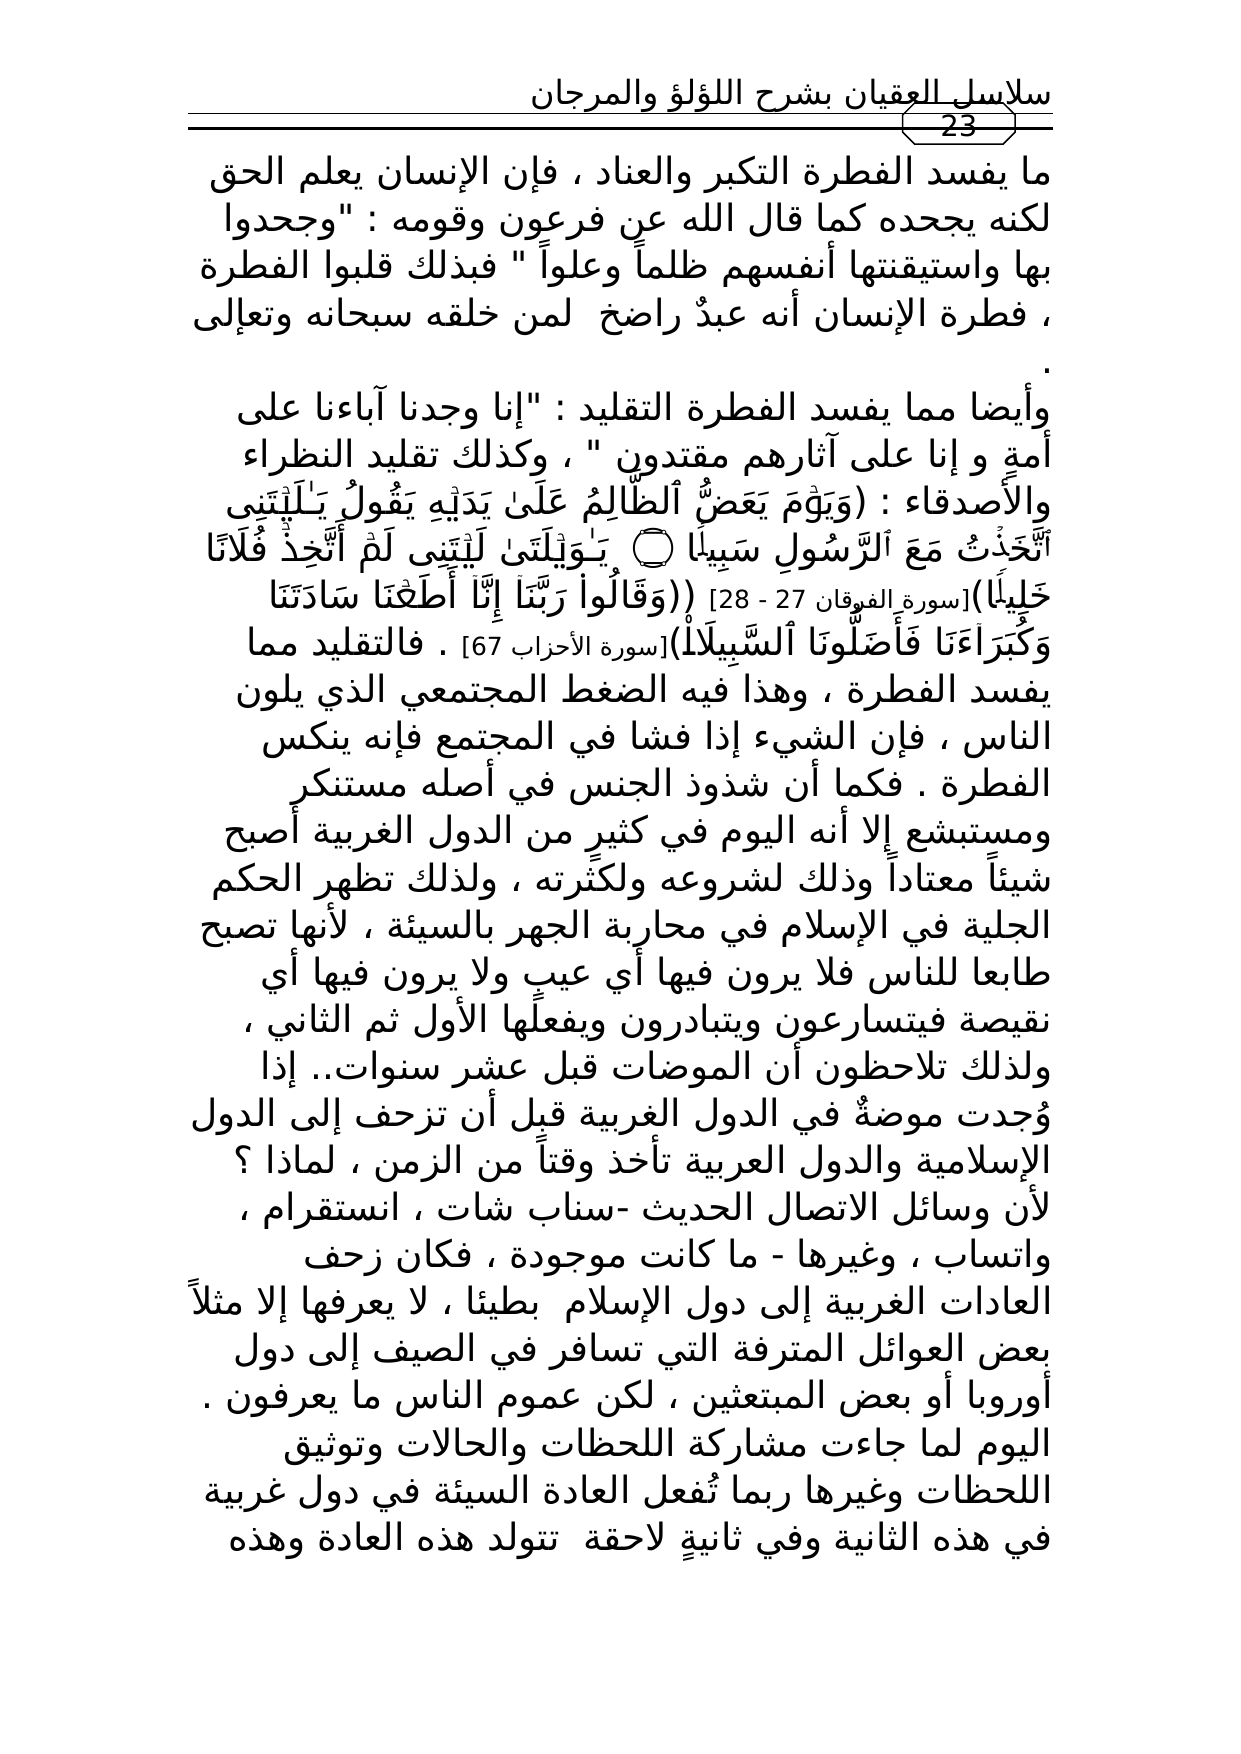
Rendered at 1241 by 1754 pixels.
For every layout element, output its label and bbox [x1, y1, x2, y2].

text [187, 150, 1053, 1559]
